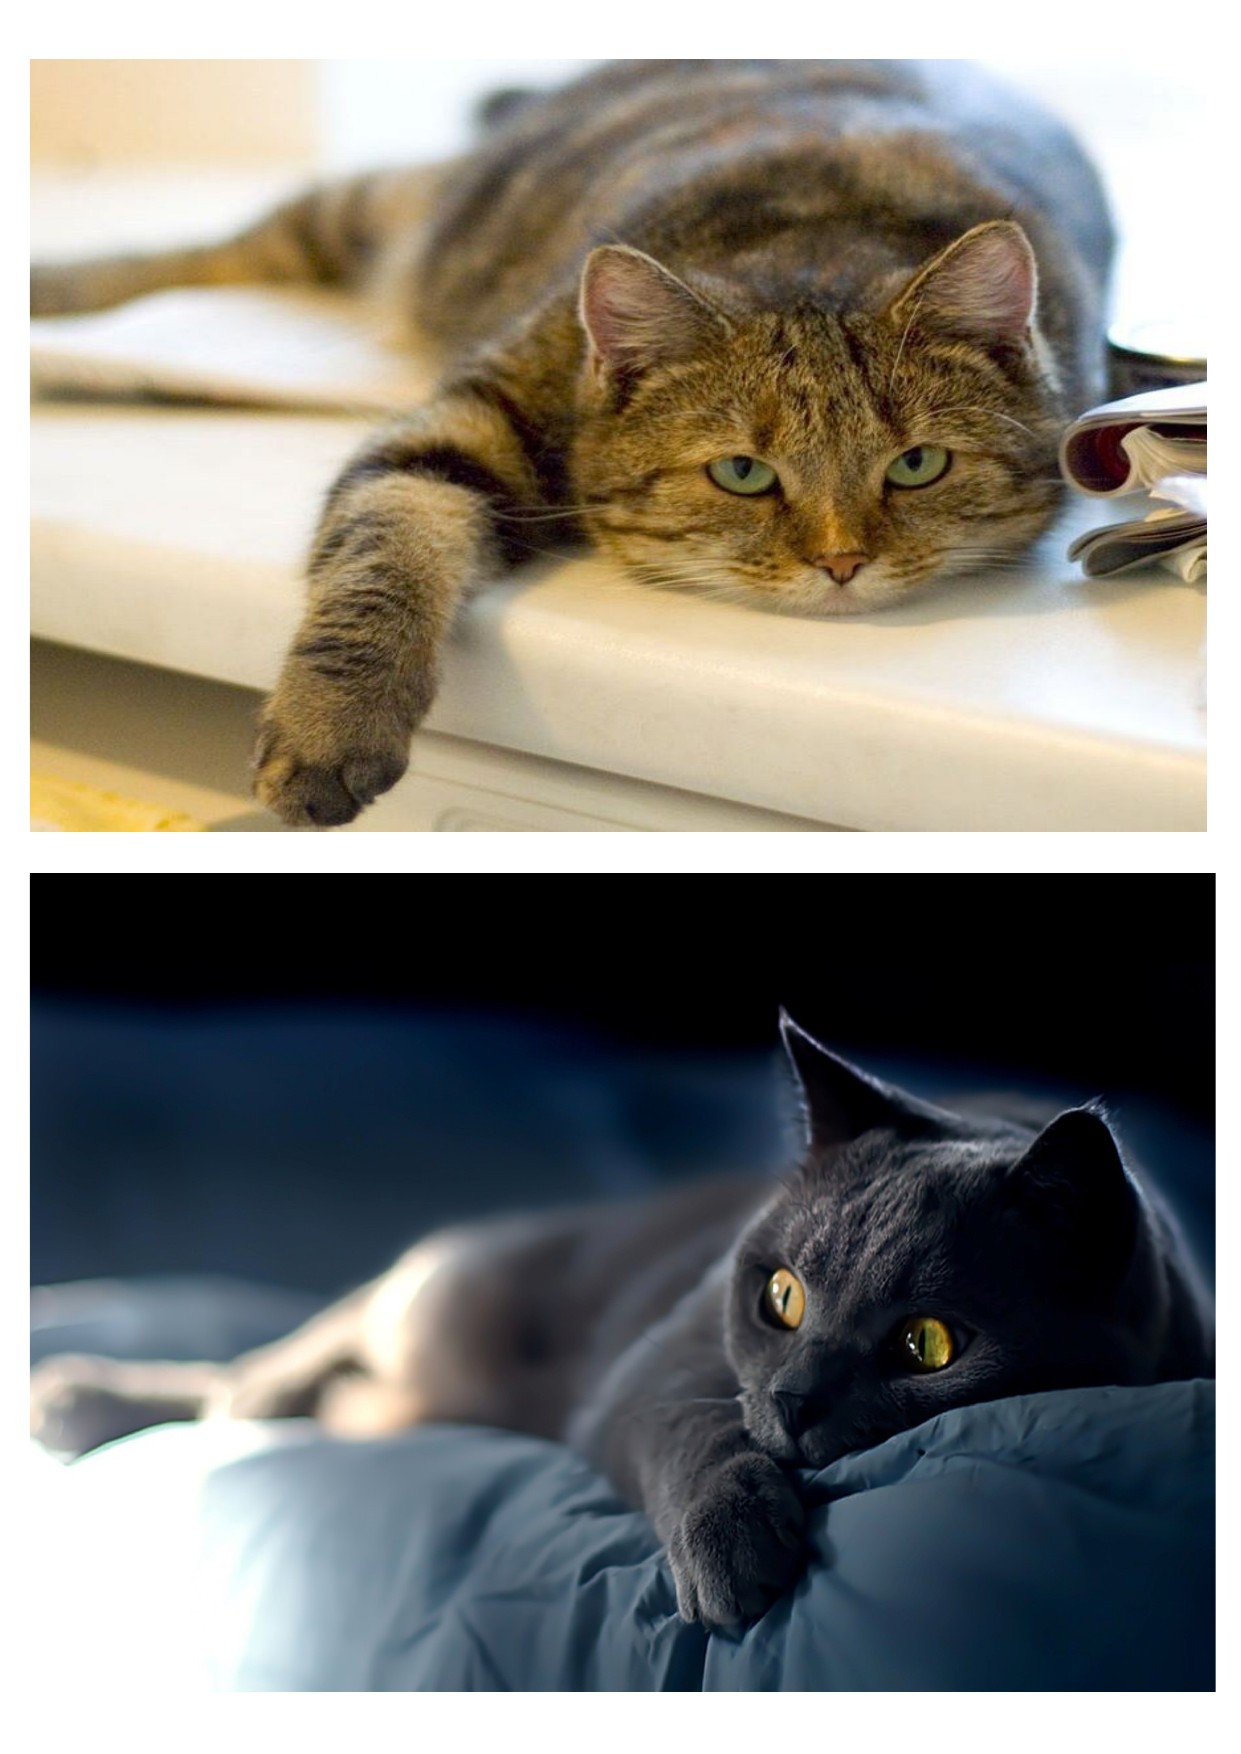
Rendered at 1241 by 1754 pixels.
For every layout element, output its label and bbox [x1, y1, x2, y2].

picture [29, 59, 1207, 832]
picture [29, 873, 1216, 1692]
